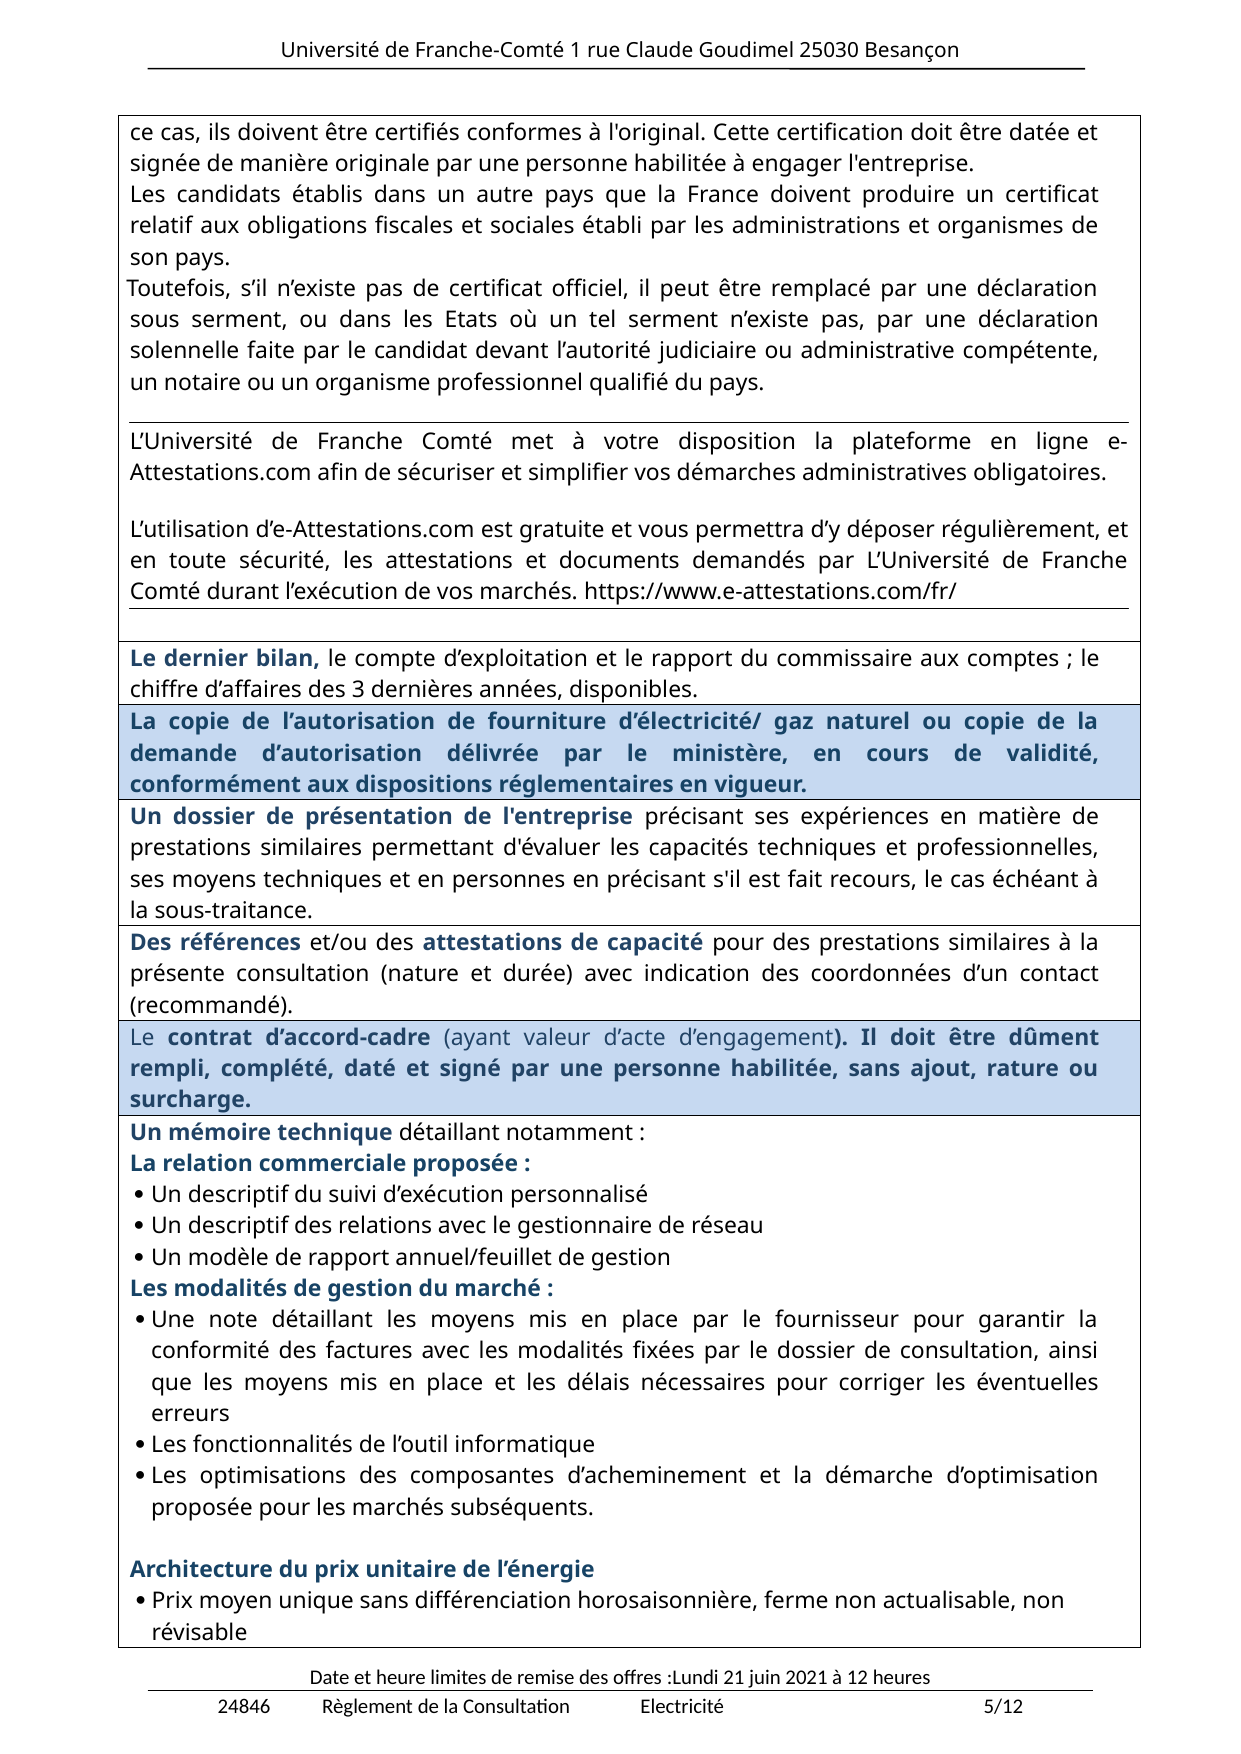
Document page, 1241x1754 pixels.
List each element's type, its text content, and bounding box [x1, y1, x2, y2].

table_cell Des références et/ou des attestations de capacité pour des prestations similaires à la présente consultation (nature et durée) avec indication des coordonnées d’un contact (recommandé). [119, 926, 1140, 1020]
table_cell La copie de l’autorisation de fourniture d’électricité/ gaz naturel ou copie de la demande d’autorisation délivrée par le ministère, en cours de validité, conformément aux dispositions réglementaires en vigueur. [119, 705, 1140, 799]
table_cell Un dossier de présentation de l'entreprise précisant ses expériences en matière de prestations similaires permettant d'évaluer les capacités techniques et professionnelles, ses moyens techniques et en personnes en précisant s'il est fait recours, le cas échéant à la sous-traitance. [119, 800, 1140, 925]
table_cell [119, 116, 1140, 641]
table_cell Le contrat d’accord-cadre (ayant valeur d’acte d’engagement). Il doit être dûment rempli, complété, daté et signé par une personne habilitée, sans ajout, rature ou surcharge. [119, 1021, 1140, 1115]
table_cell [119, 1116, 1140, 1647]
table_cell Le dernier bilan, le compte d’exploitation et le rapport du commissaire aux comptes ; le chiffre d’affaires des 3 dernières années, disponibles. [119, 642, 1140, 704]
